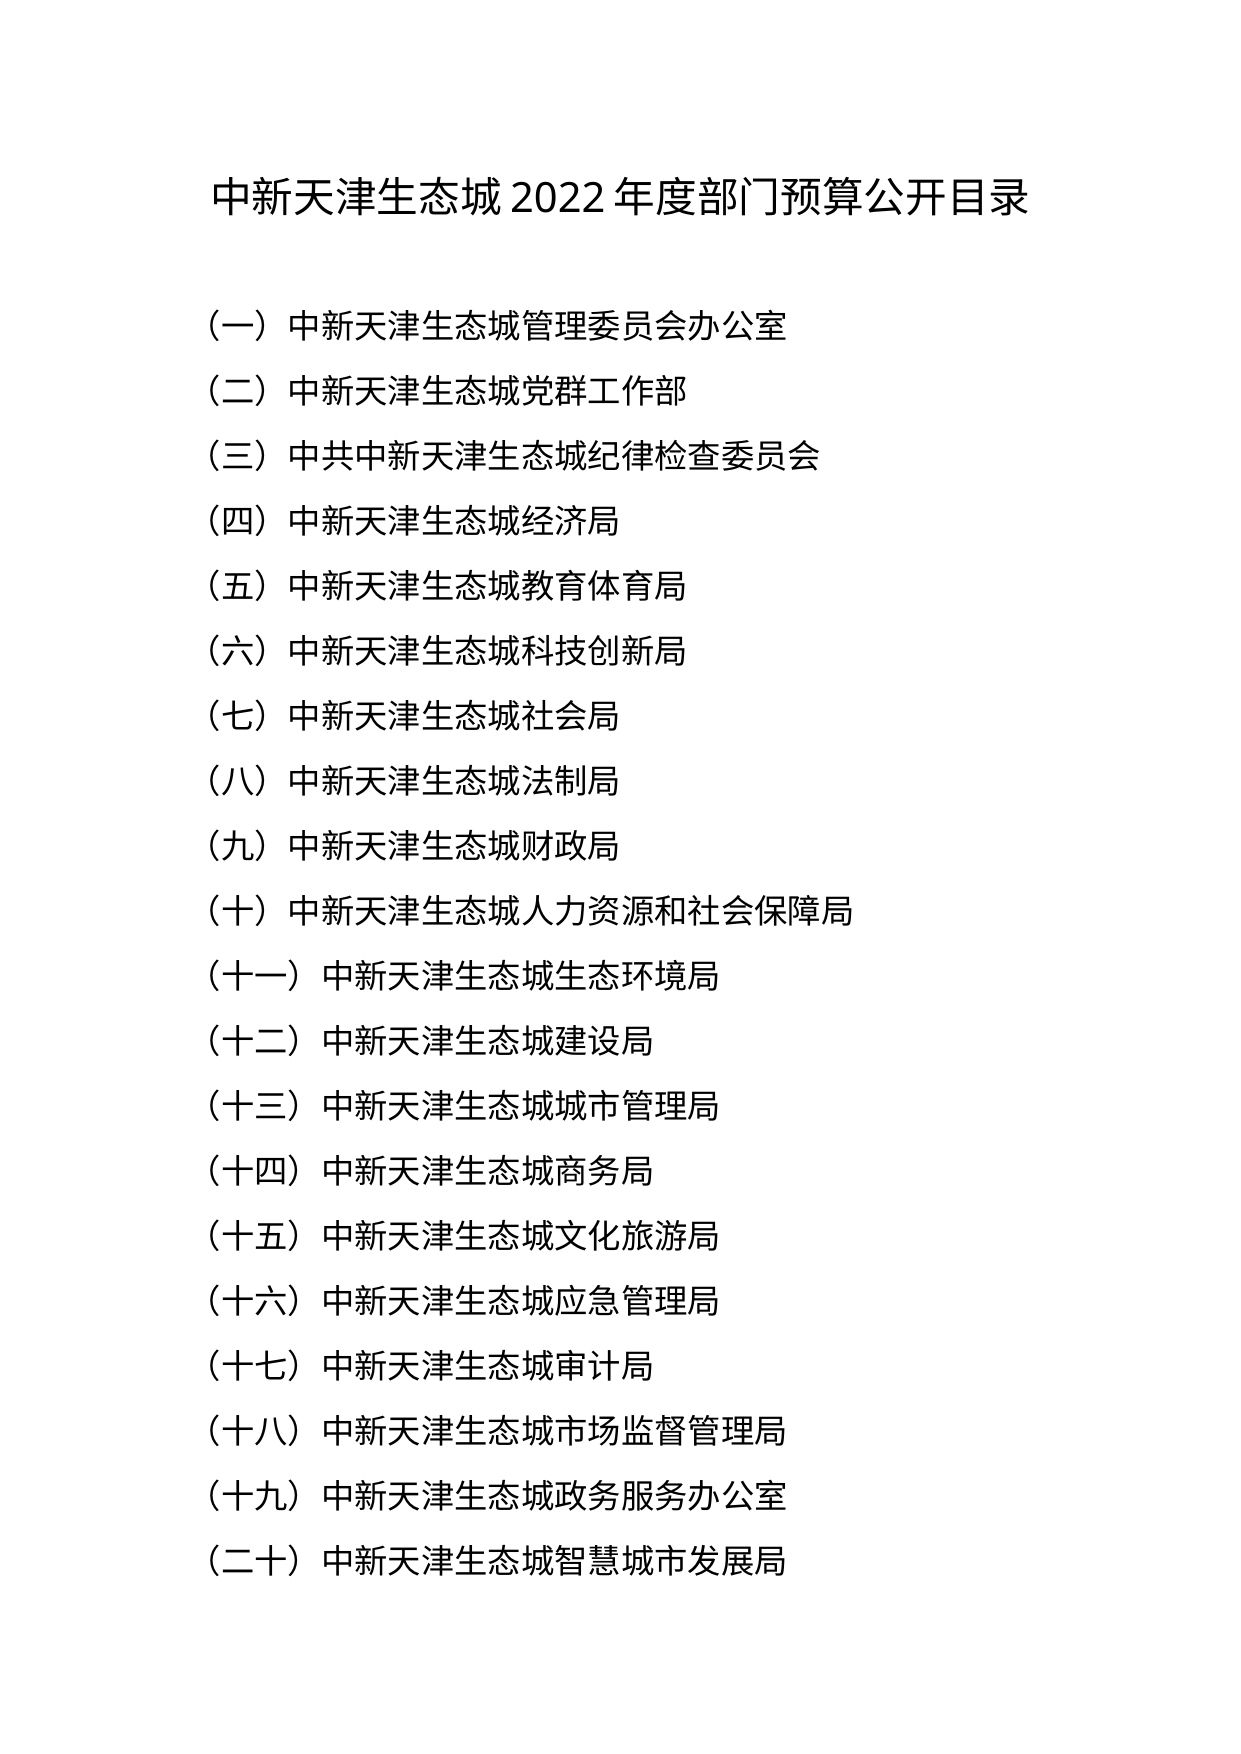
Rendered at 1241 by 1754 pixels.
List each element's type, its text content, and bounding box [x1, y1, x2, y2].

text （八）中新天津生态城法制局 [187, 747, 1053, 812]
text （三）中共中新天津生态城纪律检查委员会 [187, 422, 1053, 487]
text （九）中新天津生态城财政局 [187, 812, 1053, 877]
text （十三）中新天津生态城城市管理局 [187, 1072, 1053, 1137]
text （十七）中新天津生态城审计局 [187, 1332, 1053, 1397]
text （十八）中新天津生态城市场监督管理局 [187, 1397, 1053, 1462]
text （十九）中新天津生态城政务服务办公室 [187, 1462, 1053, 1527]
text （十二）中新天津生态城建设局 [187, 1007, 1053, 1072]
text （五）中新天津生态城教育体育局 [187, 552, 1053, 617]
text （七）中新天津生态城社会局 [187, 682, 1053, 747]
text （十六）中新天津生态城应急管理局 [187, 1267, 1053, 1332]
text （十）中新天津生态城人力资源和社会保障局 [187, 877, 1053, 942]
text （六）中新天津生态城科技创新局 [187, 617, 1053, 682]
text （一）中新天津生态城管理委员会办公室 [187, 292, 1053, 357]
text （二）中新天津生态城党群工作部 [187, 357, 1053, 422]
text （十四）中新天津生态城商务局 [187, 1137, 1053, 1202]
text （四）中新天津生态城经济局 [187, 487, 1053, 552]
text 中新天津生态城2022年度部门预算公开目录 [187, 162, 1053, 227]
text （十一）中新天津生态城生态环境局 [187, 942, 1053, 1007]
text （十五）中新天津生态城文化旅游局 [187, 1202, 1053, 1267]
text （二十）中新天津生态城智慧城市发展局 [187, 1527, 1053, 1592]
